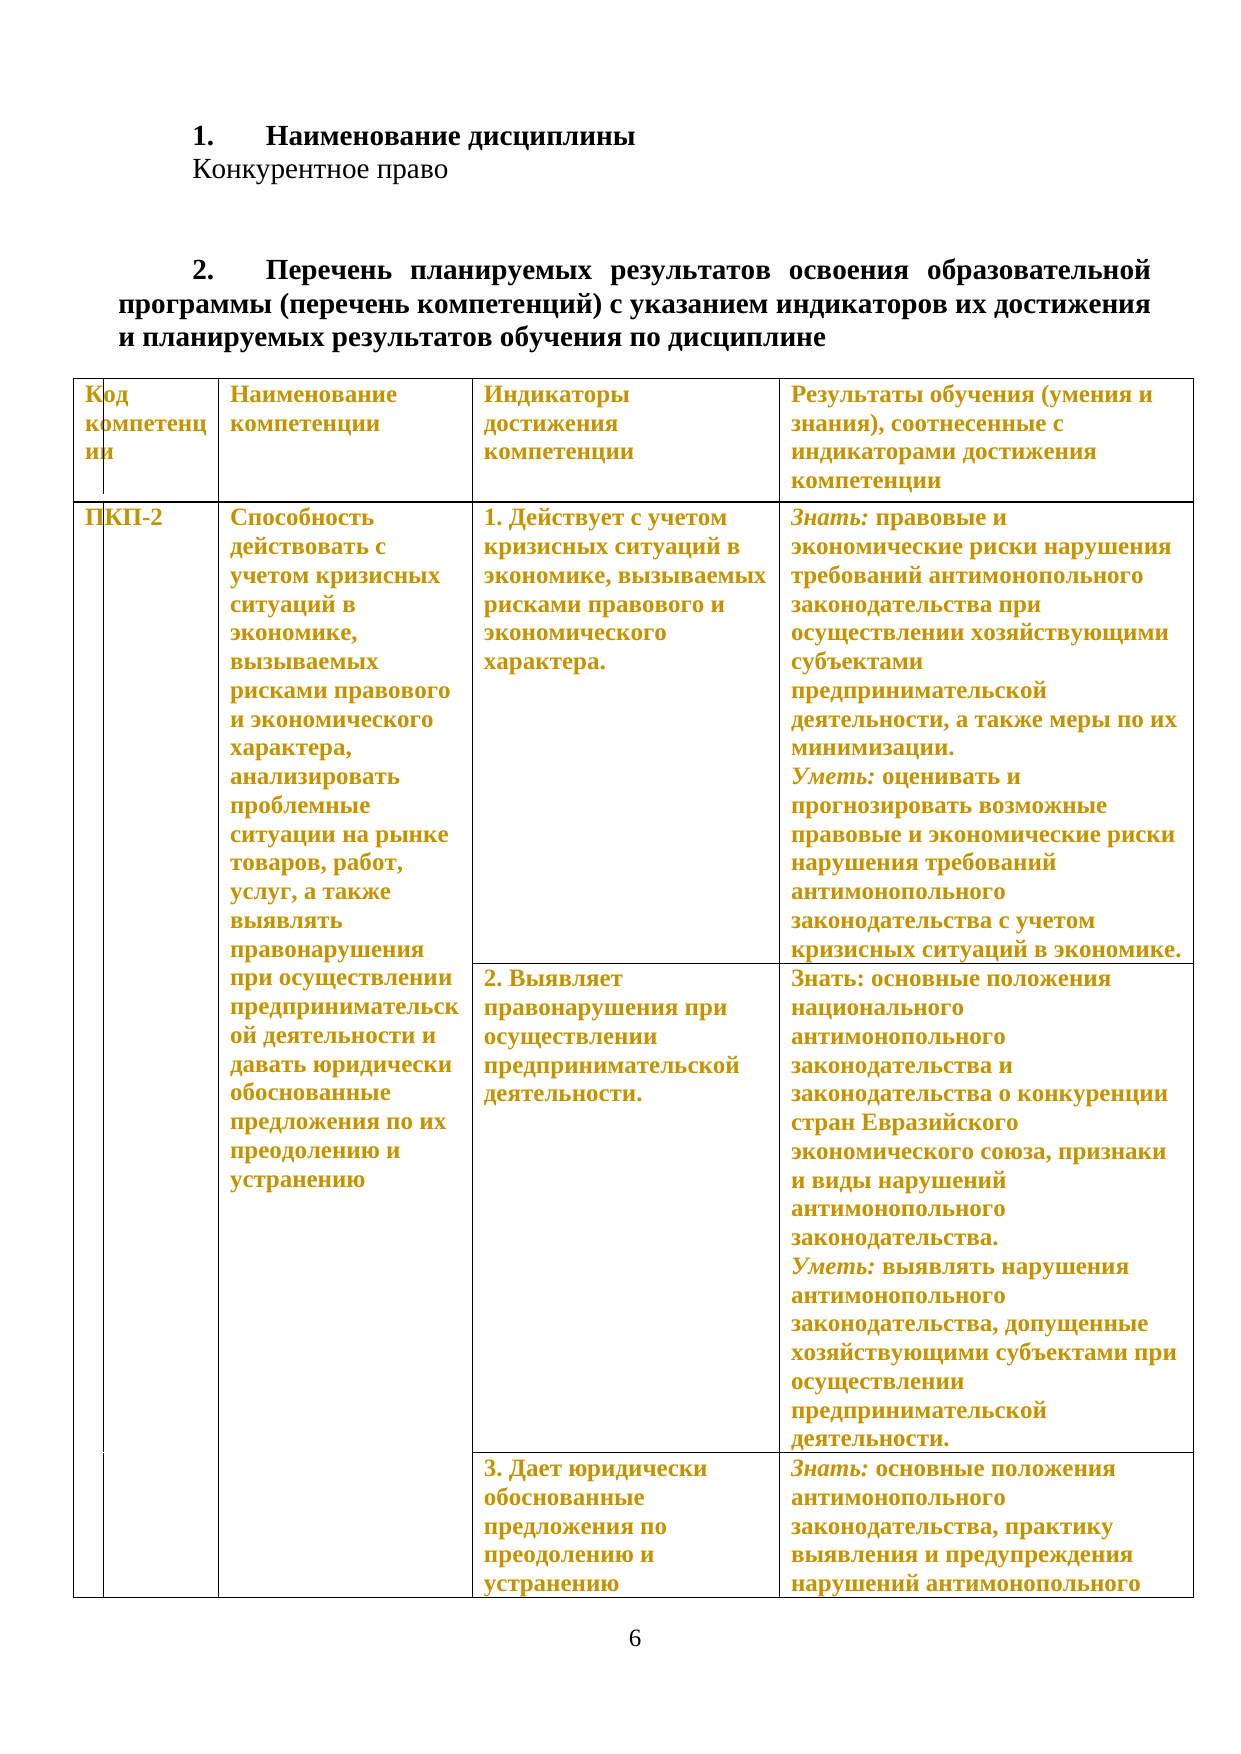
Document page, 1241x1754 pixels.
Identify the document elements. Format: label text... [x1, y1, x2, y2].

table_cell 2. Выявляет правонарушения при осуществлении предпринимательской деятельности. [473, 964, 779, 1452]
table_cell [780, 1453, 1193, 1597]
table_cell 1. Действует с учетом кризисных ситуаций в экономике, вызываемых рисками правового и экономического характера. [473, 503, 779, 962]
table_cell Способность действовать с учетом кризисных ситуаций в экономике, вызываемых рисками правового и экономического характера, анализировать проблемные ситуации на рынке товаров, работ, услуг, а также выявлять правонарушения при осуществлении предпринимательской деятельности и давать юридически обоснованные предложения по их преодолению и устранению [219, 503, 472, 1597]
table_cell Знать: правовые и экономические риски нарушения требований антимонопольного законодательства при осуществлении хозяйствующими субъектами предпринимательской деятельности, а также меры по их минимизации. Уметь: оценивать и прогнозировать возможные правовые и экономические риски нарушения требований антимонопольного законодательства с учетом кризисных ситуаций в экономике. [780, 503, 1193, 962]
table_cell Знать: основные положения национального антимонопольного законодательства и законодательства о конкуренции стран Евразийского экономического союза, признаки и виды нарушений антимонопольного законодательства. Уметь: выявлять нарушения антимонопольного законодательства, допущенные хозяйствующими субъектами при осуществлении предпринимательской деятельности. [780, 964, 1193, 1452]
table_header Код компетенции [74, 379, 218, 501]
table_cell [473, 1453, 779, 1597]
list Перечень планируемых результатов освоения образовательной программы (перечень компетенций) с указанием индикаторов их достижения и планируемых результатов обучения по дисциплине [118, 252, 1152, 353]
table_header Результаты обучения (умения и знания), соотнесенные с индикаторами достижения компетенции [780, 379, 1193, 501]
table_header Индикаторы достижения компетенции [473, 379, 779, 501]
table_header Наименование компетенции [219, 379, 472, 501]
text Конкурентное право [118, 152, 1152, 185]
table_cell ПКП-2 [74, 503, 218, 1597]
list Наименование дисциплины [118, 118, 1152, 152]
